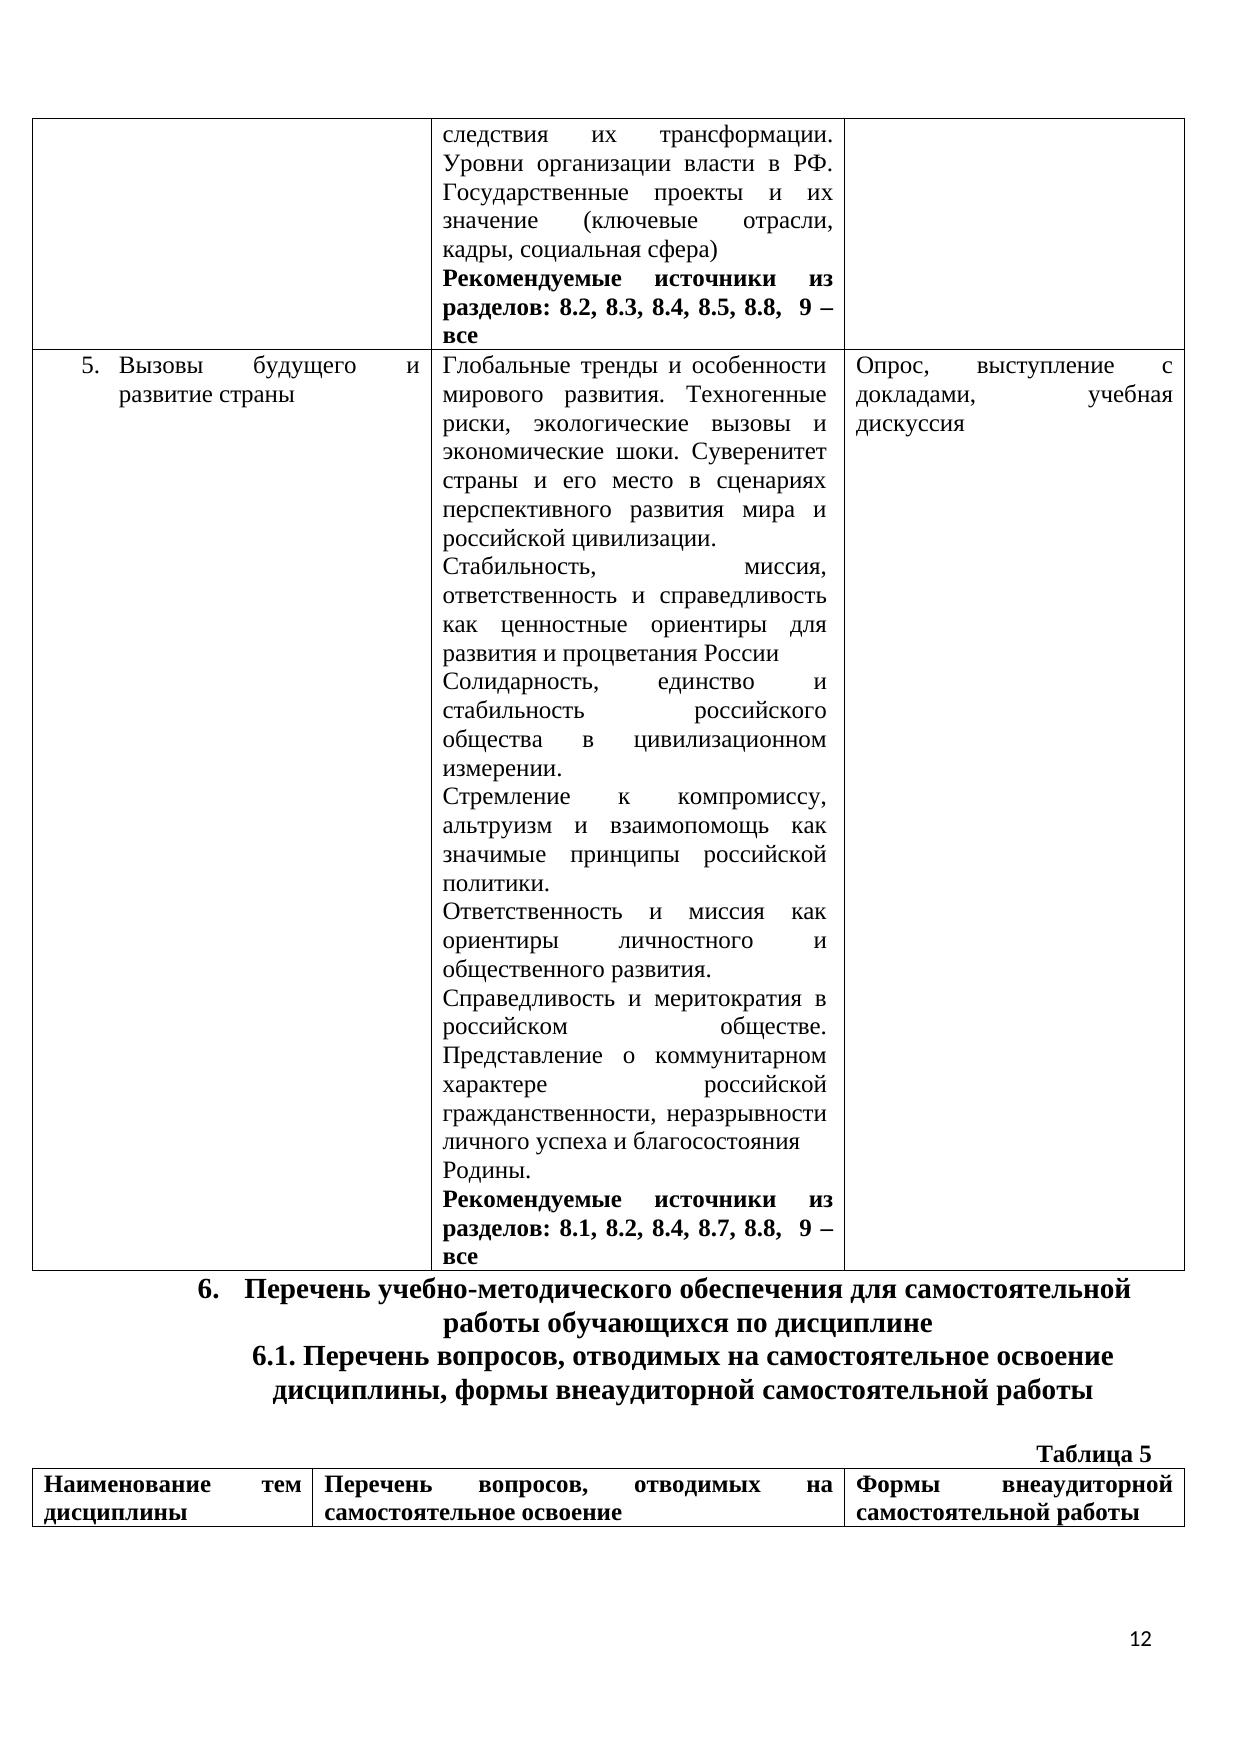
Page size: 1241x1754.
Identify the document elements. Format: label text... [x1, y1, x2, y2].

table_cell Вызовы будущего и развитие страны [33, 350, 431, 1270]
text Таблица 5 [177, 1439, 1152, 1468]
table_header Наименование тем дисциплины [33, 1469, 312, 1526]
list Перечень учебно-методического обеспечения для самостоятельной работы обучающихся по дисциплине [177, 1271, 1152, 1338]
table_cell Опрос, выступление с докладами, учебная дискуссия [845, 350, 1184, 1270]
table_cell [432, 119, 844, 349]
table_header Перечень вопросов, отводимых на самостоятельное освоение [313, 1469, 844, 1526]
table_cell Глобальные тренды и особенности мирового развития. Техногенные риски, экологические вызовы и экономические шоки. Суверенитет страны и его место в сценариях перспективного развития мира и российской цивилизации. Стабильность, миссия, ответственность и справедливость как ценностные ориентиры для развития и процветания России Солидарность, единство и стабильность российского общества в цивилизационном измерении. Стремление к компромиссу, альтруизм и взаимопомощь как значимые принципы российской политики. Ответственность и миссия как ориентиры личностного и общественного развития. Справедливость и меритократия в российском обществе. Представление о коммунитарном характере российской гражданственности, неразрывности личного успеха и благосостояния Родины. Рекомендуемые источники из разделов: 8.1, 8.2, 8.4, 8.7, 8.8, 9 – все [432, 350, 844, 1270]
table_header Формы внеаудиторной самостоятельной работы [845, 1469, 1184, 1526]
text 6.1. Перечень вопросов, отводимых на самостоятельное освоение дисциплины, формы внеаудиторной самостоятельной работы [214, 1338, 1152, 1405]
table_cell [845, 119, 1184, 349]
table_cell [33, 119, 431, 349]
